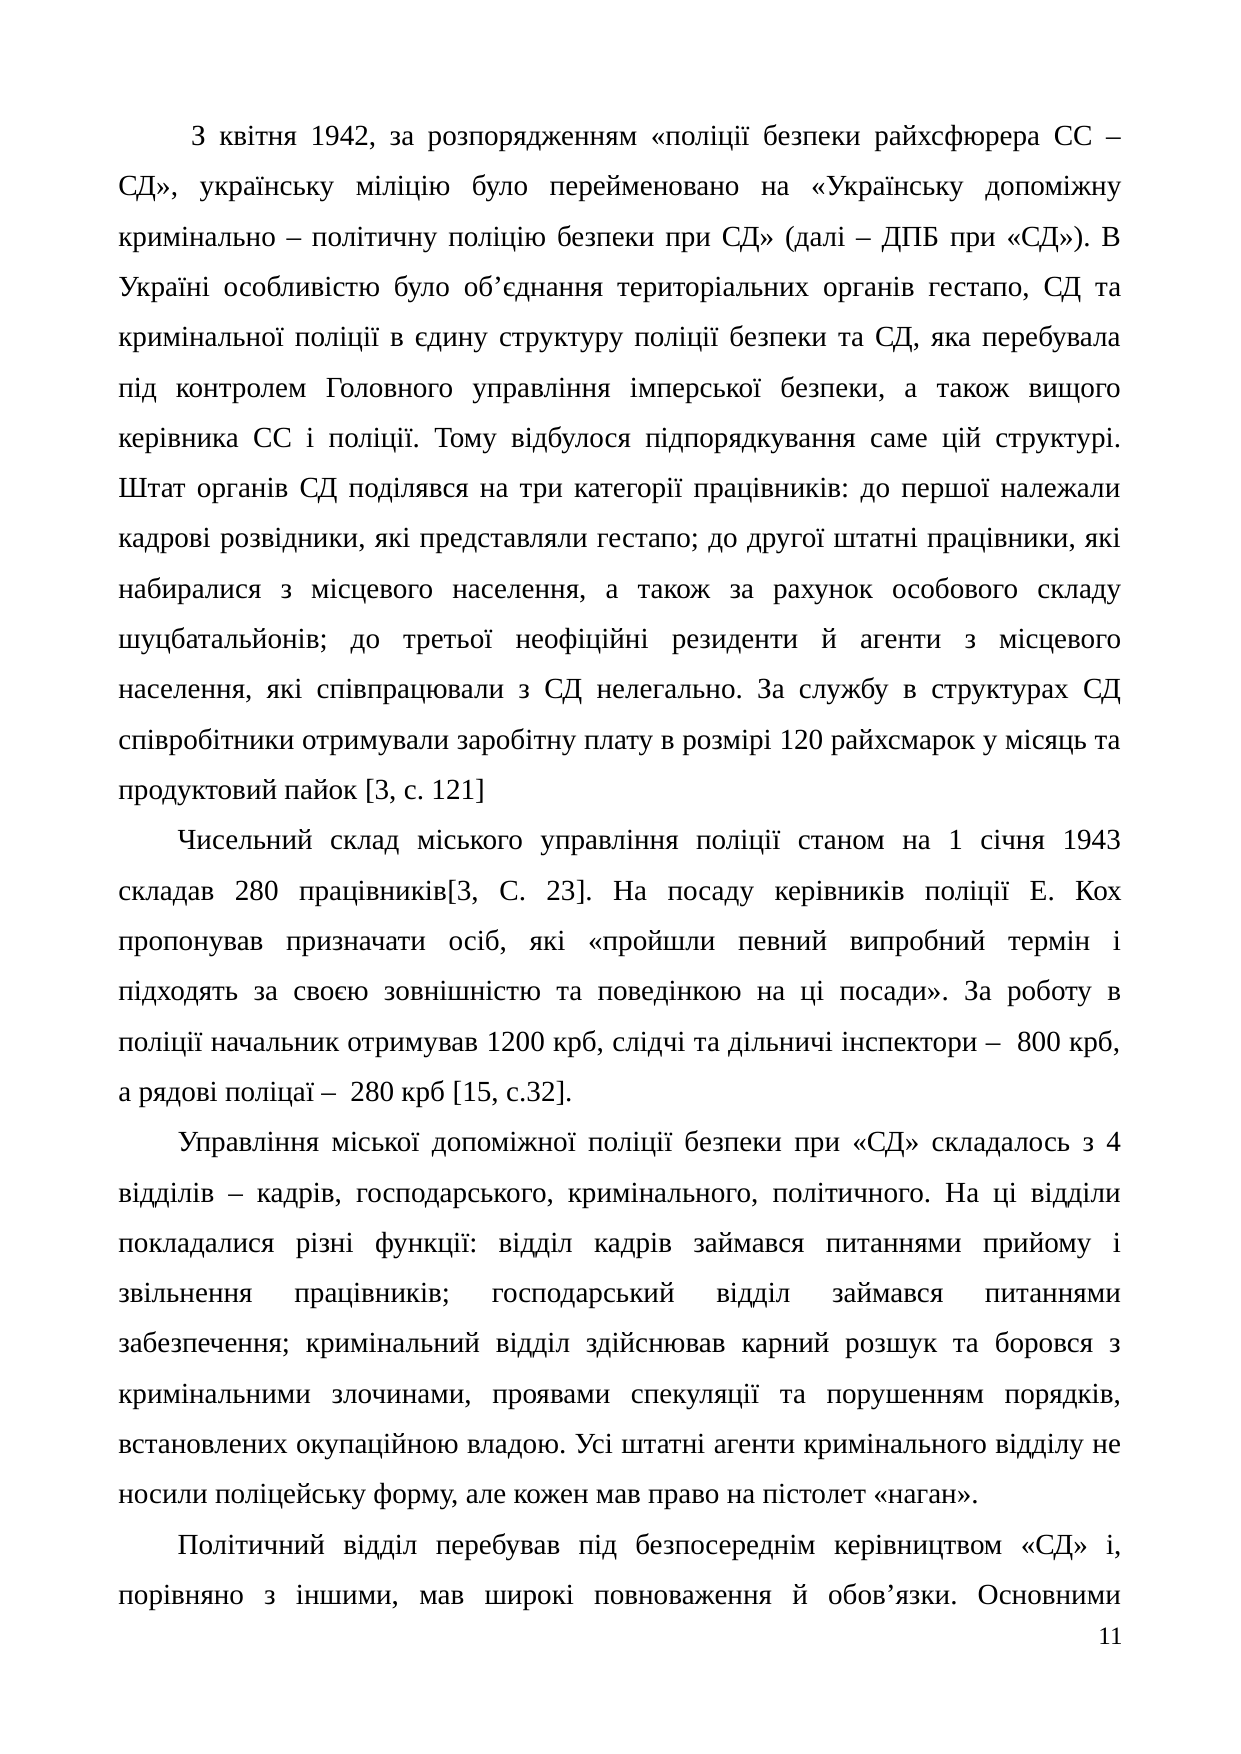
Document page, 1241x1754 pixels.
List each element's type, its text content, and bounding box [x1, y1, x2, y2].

text Управління міської допоміжної поліції безпеки при «СД» складалось з 4 відділів – кадрів, господарського, кримінального, політичного. На ці відділи покладалися різні функції: відділ кадрів займався питаннями прийому і звільнення працівників; господарський відділ займався питаннями забезпечення; кримінальний відділ здійснював карний розшук та боровся з кримінальними злочинами, проявами спекуляції та порушенням порядків, встановлених окупаційною владою. Усі штатні агенти кримінального відділу не носили поліцейську форму, але кожен мав право на пістолет «наган». [118, 1124, 1122, 1510]
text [118, 1527, 1122, 1611]
text З квітня 1942, за розпорядженням «поліції безпеки райхсфюрера СС – СД», українську міліцію було перейменовано на «Українську допоміжну кримінально – політичну поліцію безпеки при СД» (далі – ДПБ при «СД»). В Україні особливістю було об’єднання територіальних органів гестапо, СД та кримінальної поліції в єдину структуру поліції безпеки та СД, яка перебувала під контролем Головного управління імперської безпеки, а також вищого керівника СС і поліції. Тому відбулося підпорядкування саме цій структурі. Штат органів СД поділявся на три категорії працівників: до першої належали кадрові розвідники, які представляли гестапо; до другої штатні працівники, які набиралися з місцевого населення, а також за рахунок особового складу шуцбатальйонів; до третьої неофіційні резиденти й агенти з місцевого населення, які співпрацювали з СД нелегально. За службу в структурах СД співробітники отримували заробітну плату в розмірі 120 райхсмарок у місяць та продуктовий пайок [3, с. 121] [118, 118, 1122, 806]
text Чисельний склад міського управління поліції станом на 1 січня 1943 складав 280 працівників[3, C. 23]. На посаду керівників поліції Е. Кох пропонував призначати осіб, які «пройшли певний випробний термін і підходять за своєю зовнішністю та поведінкою на ці посади». За роботу в поліції начальник отримував 1200 крб, слідчі та дільничі інспектори – 800 крб, а рядові поліцаї – 280 крб [15, с.32]. [118, 822, 1122, 1108]
